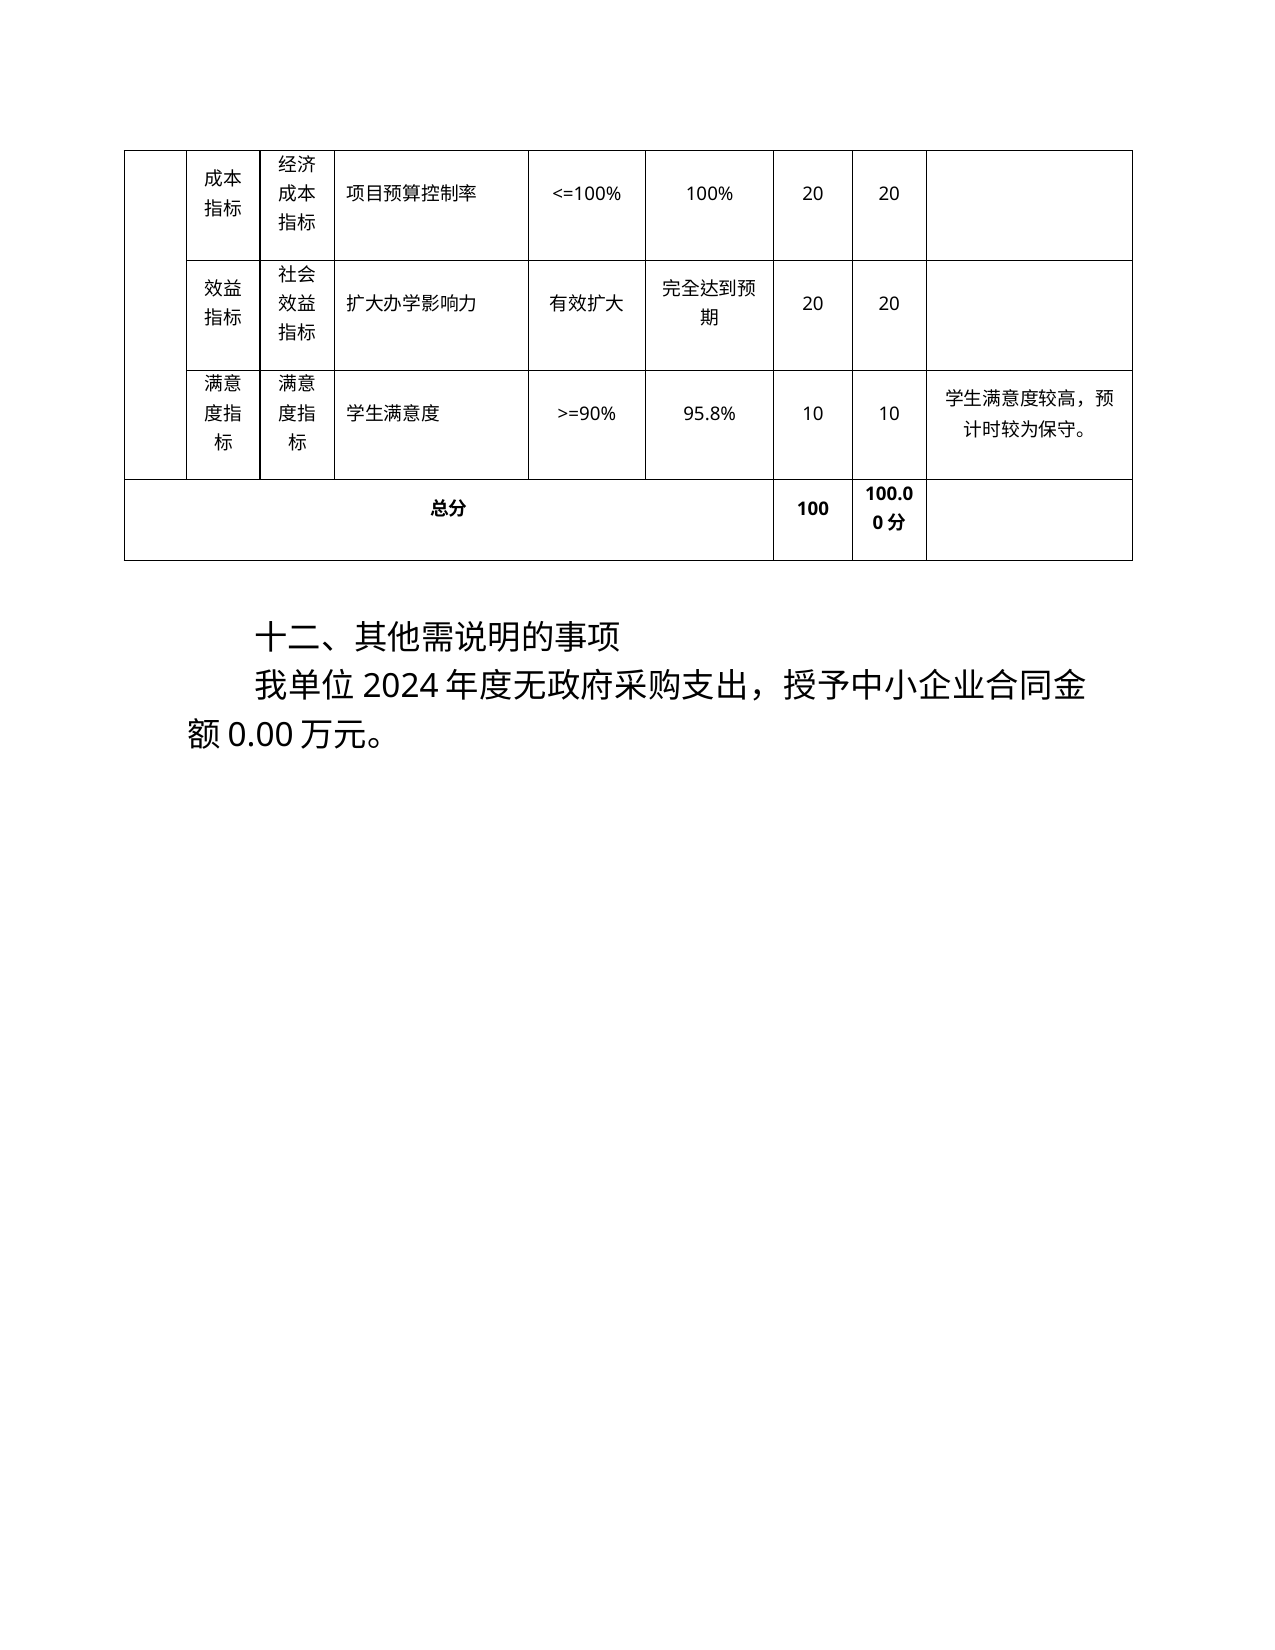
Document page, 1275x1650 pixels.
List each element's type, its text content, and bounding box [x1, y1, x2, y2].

table_cell 效益指标 [187, 261, 259, 369]
table_cell 成本指标 [187, 151, 259, 260]
table_cell <=100% [529, 151, 645, 260]
table_cell 20 [853, 261, 926, 369]
table_cell 100% [646, 151, 773, 260]
table_cell [927, 261, 1132, 369]
table_cell >=90% [529, 371, 645, 479]
table_cell 10 [774, 371, 852, 479]
table_cell 满意度指标 [187, 371, 259, 479]
table_cell 社会效益指标 [261, 261, 334, 369]
table_cell 总分 [125, 480, 773, 560]
table_cell 项目预算控制率 [335, 151, 528, 260]
table_cell 满意度指标 [261, 371, 334, 479]
table_cell 95.8% [646, 371, 773, 479]
text 十二、其他需说明的事项 [187, 611, 1087, 659]
table_cell [927, 151, 1132, 260]
table_cell 20 [853, 151, 926, 260]
table_cell 经济成本指标 [261, 151, 334, 260]
table_cell 学生满意度 [335, 371, 528, 479]
table_cell 学生满意度较高，预计时较为保守。 [927, 371, 1132, 479]
table_cell 10 [853, 371, 926, 479]
table_cell 20 [774, 261, 852, 369]
text 我单位2024年度无政府采购支出，授予中小企业合同金额0.00万元。 [187, 659, 1087, 756]
table_cell 20 [774, 151, 852, 260]
table_cell 扩大办学影响力 [335, 261, 528, 369]
table_cell 完全达到预期 [646, 261, 773, 369]
table_cell [927, 480, 1132, 560]
table_cell 有效扩大 [529, 261, 645, 369]
table_cell 100 [774, 480, 852, 560]
table_cell 100.00分 [853, 480, 926, 560]
